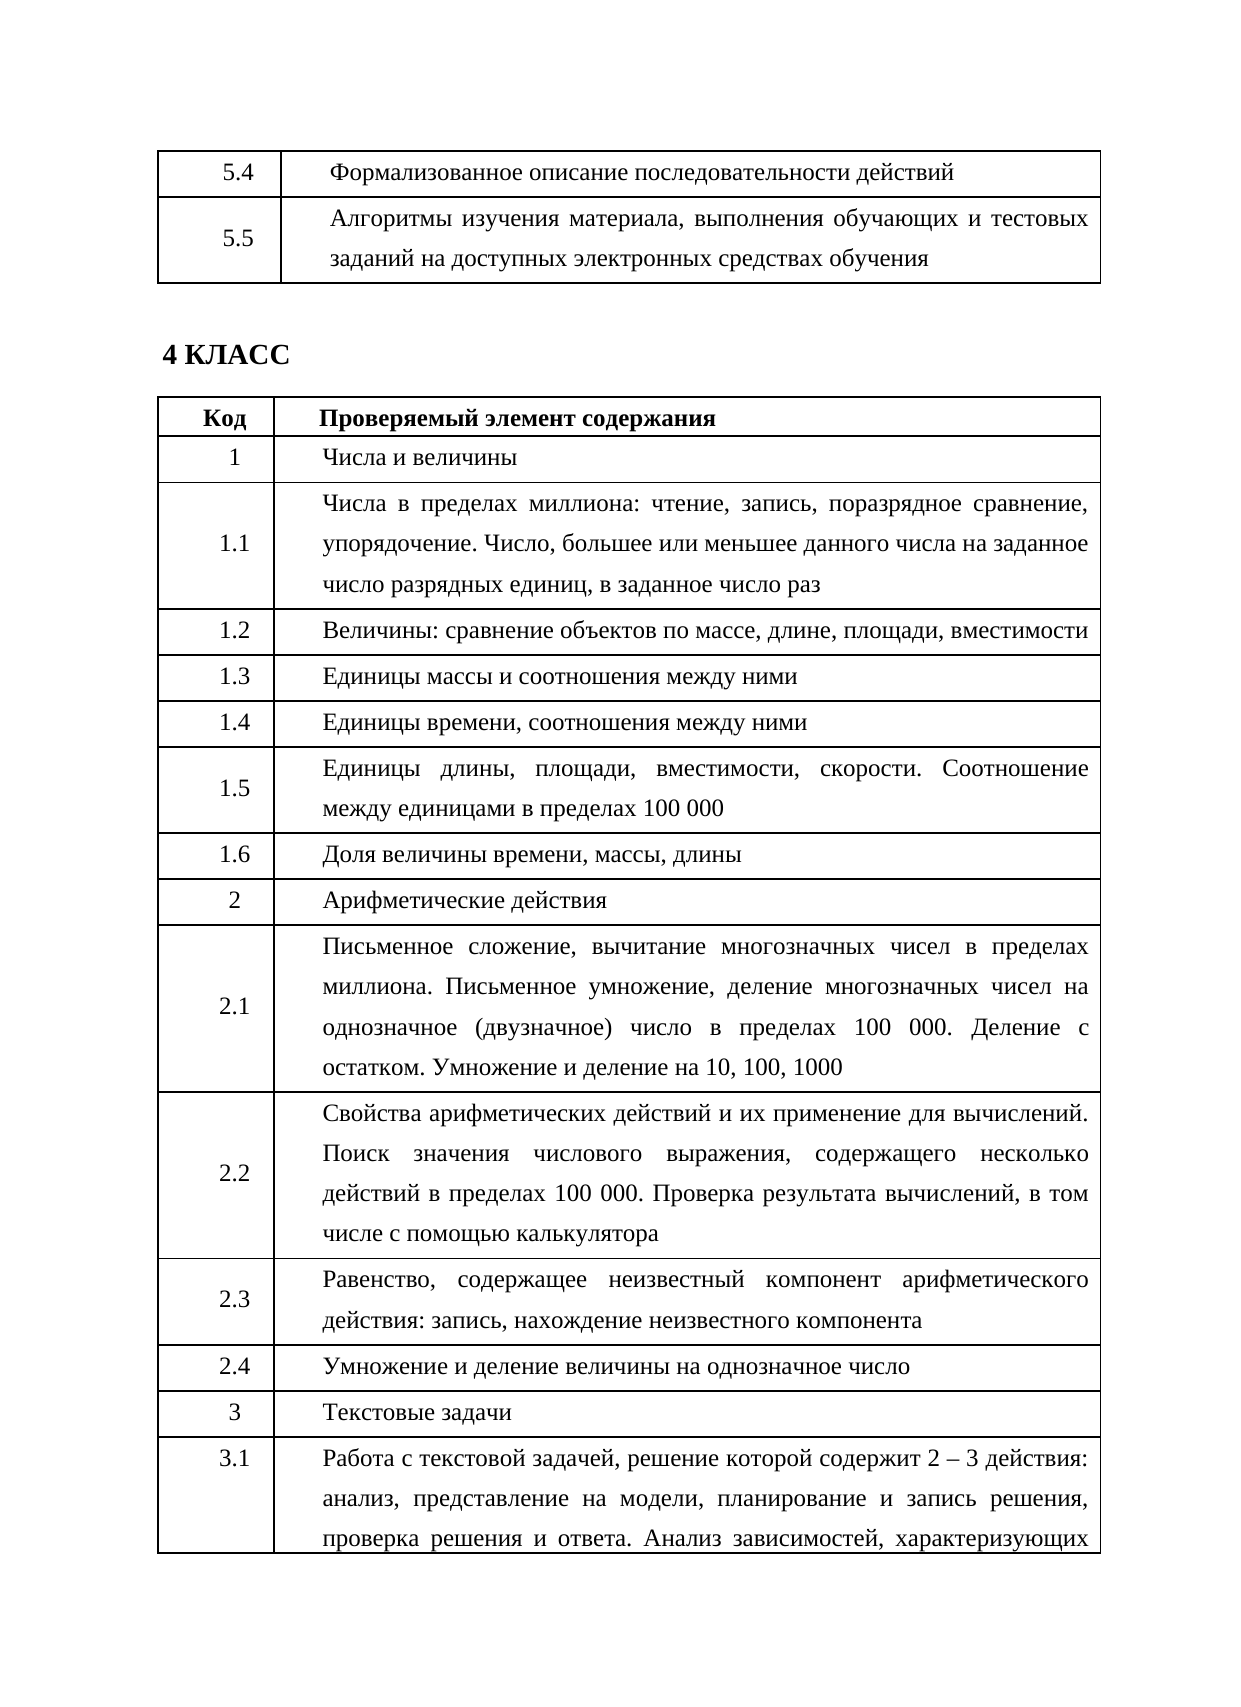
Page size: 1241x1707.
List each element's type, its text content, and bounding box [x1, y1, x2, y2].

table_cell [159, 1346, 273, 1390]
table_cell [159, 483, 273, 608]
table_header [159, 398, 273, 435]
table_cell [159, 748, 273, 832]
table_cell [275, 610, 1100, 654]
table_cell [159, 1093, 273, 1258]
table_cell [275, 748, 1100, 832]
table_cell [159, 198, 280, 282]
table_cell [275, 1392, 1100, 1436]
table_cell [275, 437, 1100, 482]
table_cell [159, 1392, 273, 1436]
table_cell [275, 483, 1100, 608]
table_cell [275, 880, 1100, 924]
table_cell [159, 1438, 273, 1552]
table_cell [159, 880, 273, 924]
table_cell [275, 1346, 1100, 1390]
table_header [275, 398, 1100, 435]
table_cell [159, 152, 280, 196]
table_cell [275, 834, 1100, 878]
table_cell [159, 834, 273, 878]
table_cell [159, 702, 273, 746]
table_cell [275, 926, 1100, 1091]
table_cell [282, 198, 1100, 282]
text 4 КЛАСС [162, 337, 1090, 370]
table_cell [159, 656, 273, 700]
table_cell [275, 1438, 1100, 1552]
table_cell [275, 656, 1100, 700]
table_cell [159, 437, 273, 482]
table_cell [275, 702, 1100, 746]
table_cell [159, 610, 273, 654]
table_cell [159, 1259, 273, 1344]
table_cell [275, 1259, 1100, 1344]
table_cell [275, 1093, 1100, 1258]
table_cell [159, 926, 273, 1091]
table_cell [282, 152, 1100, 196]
